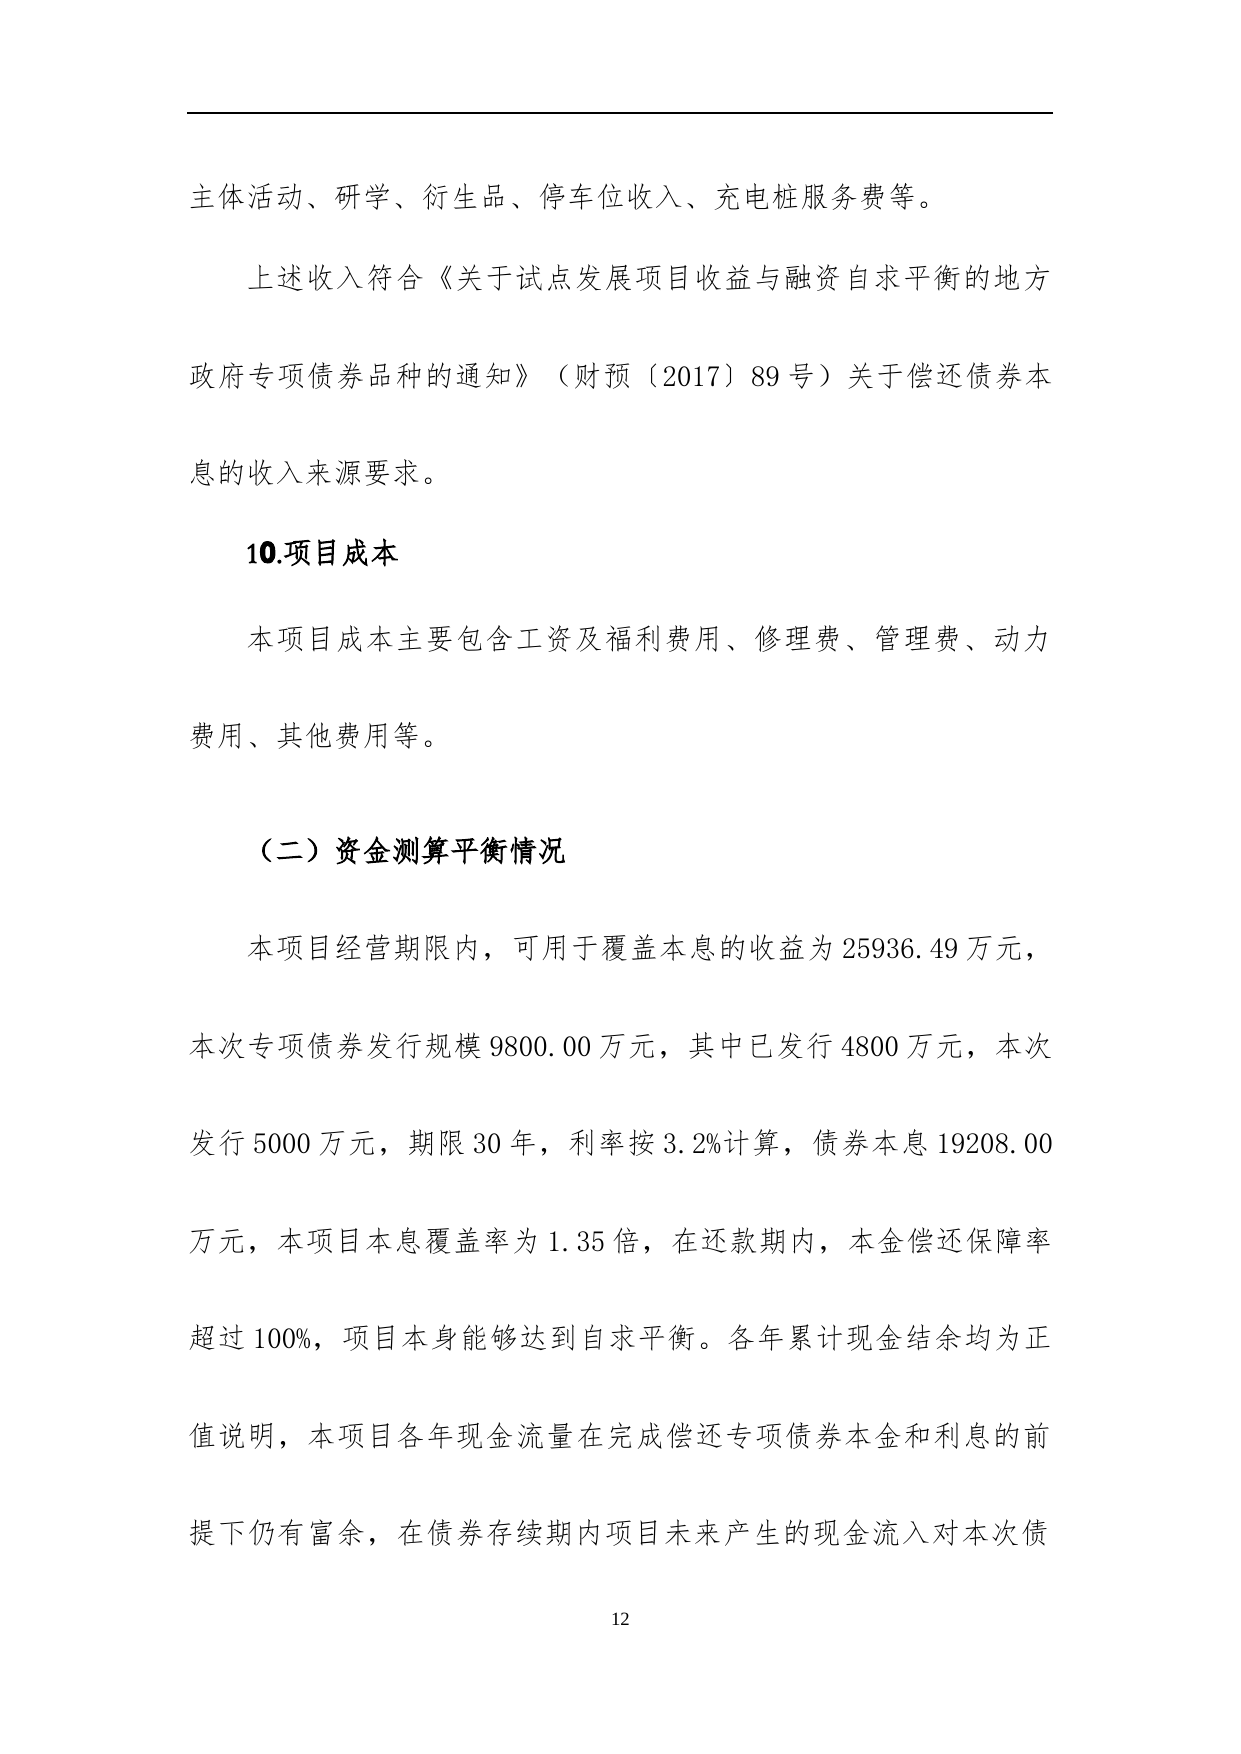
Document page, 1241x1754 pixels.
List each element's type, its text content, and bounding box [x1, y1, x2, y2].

subtitle 项目成本 [187, 520, 1053, 585]
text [187, 914, 1053, 1564]
text 本项目成本主要包含工资及福利费用、修理费、管理费、动力费用、其他费用等。 [187, 604, 1053, 767]
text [187, 162, 1053, 227]
text 上述收入符合《关于试点发展项目收益与融资自求平衡的地方政府专项债券品种的通知》（财预〔2017〕89号）关于偿还债券本息的收入来源要求。 [187, 243, 1053, 503]
subtitle （二）资金测算平衡情况 [187, 816, 1053, 881]
